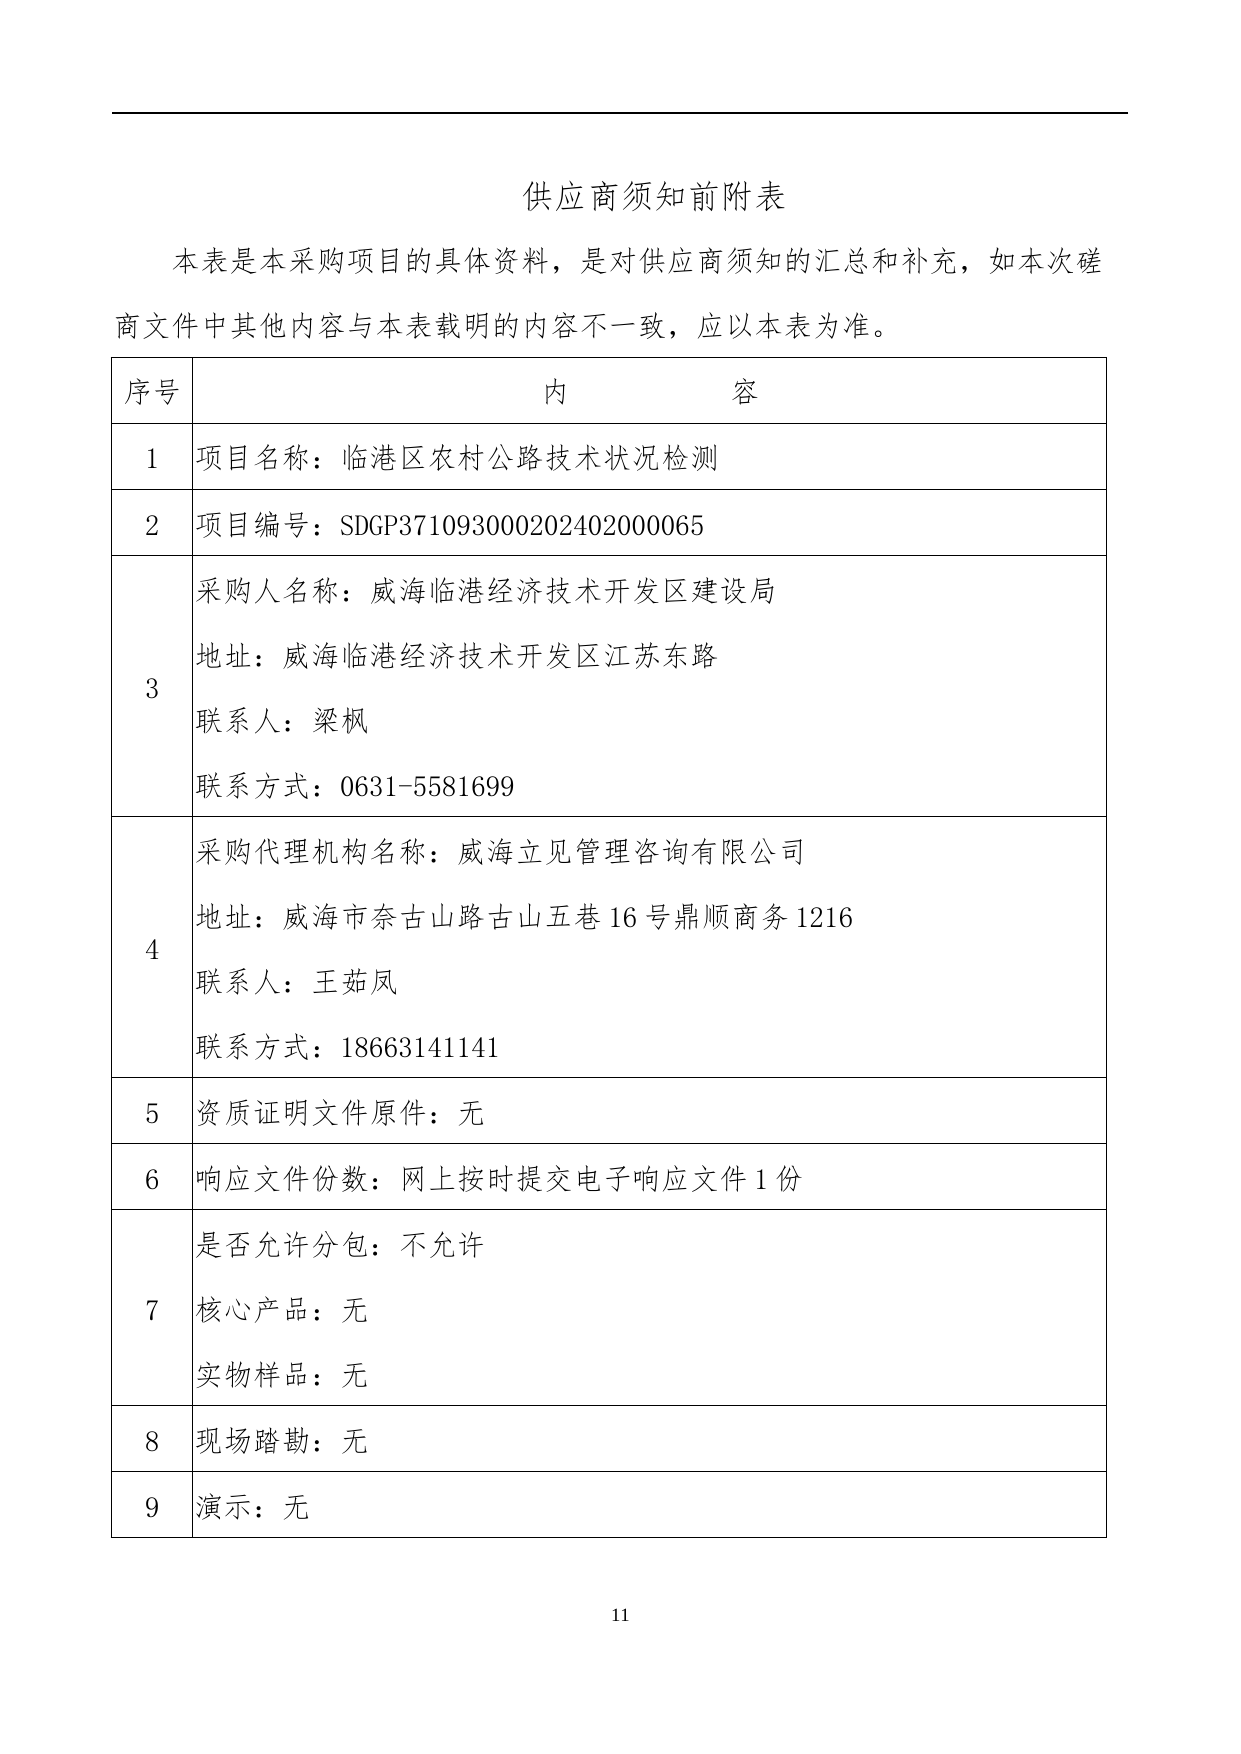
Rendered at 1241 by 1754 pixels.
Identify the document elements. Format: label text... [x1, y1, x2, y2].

table_cell 7 [112, 1210, 192, 1405]
table_cell 4 [112, 817, 192, 1077]
table_cell 采购人名称：威海临港经济技术开发区建设局 地址：威海临港经济技术开发区江苏东路 联系人：梁枫 联系方式：0631-5581699 [193, 556, 1106, 816]
table_cell 资质证明文件原件：无 [193, 1078, 1106, 1143]
table_cell 演示：无 [193, 1472, 1106, 1537]
text 本表是本采购项目的具体资料，是对供应商须知的汇总和补充，如本次磋商文件中其他内容与本表载明的内容不一致，应以本表为准。 [112, 227, 1128, 357]
table_cell 采购代理机构名称：威海立见管理咨询有限公司 地址：威海市奈古山路古山五巷16号鼎顺商务1216 联系人：王茹凤 联系方式：18663141141 [193, 817, 1106, 1077]
table_cell 现场踏勘：无 [193, 1406, 1106, 1471]
table_cell 项目名称：临港区农村公路技术状况检测 [193, 424, 1106, 489]
table_cell 3 [112, 556, 192, 816]
text 供应商须知前附表 [112, 162, 1128, 227]
table_header 序号 [112, 358, 192, 423]
table_cell 2 [112, 490, 192, 555]
table_cell 响应文件份数：网上按时提交电子响应文件1份 [193, 1144, 1106, 1209]
table_cell 5 [112, 1078, 192, 1143]
table_header 内 容 [193, 358, 1106, 423]
table_cell 9 [112, 1472, 192, 1537]
table_cell 项目编号：SDGP371093000202402000065 [193, 490, 1106, 555]
table_cell 8 [112, 1406, 192, 1471]
table_cell 1 [112, 424, 192, 489]
table_cell 是否允许分包：不允许 核心产品：无 实物样品：无 [193, 1210, 1106, 1405]
table_cell 6 [112, 1144, 192, 1209]
